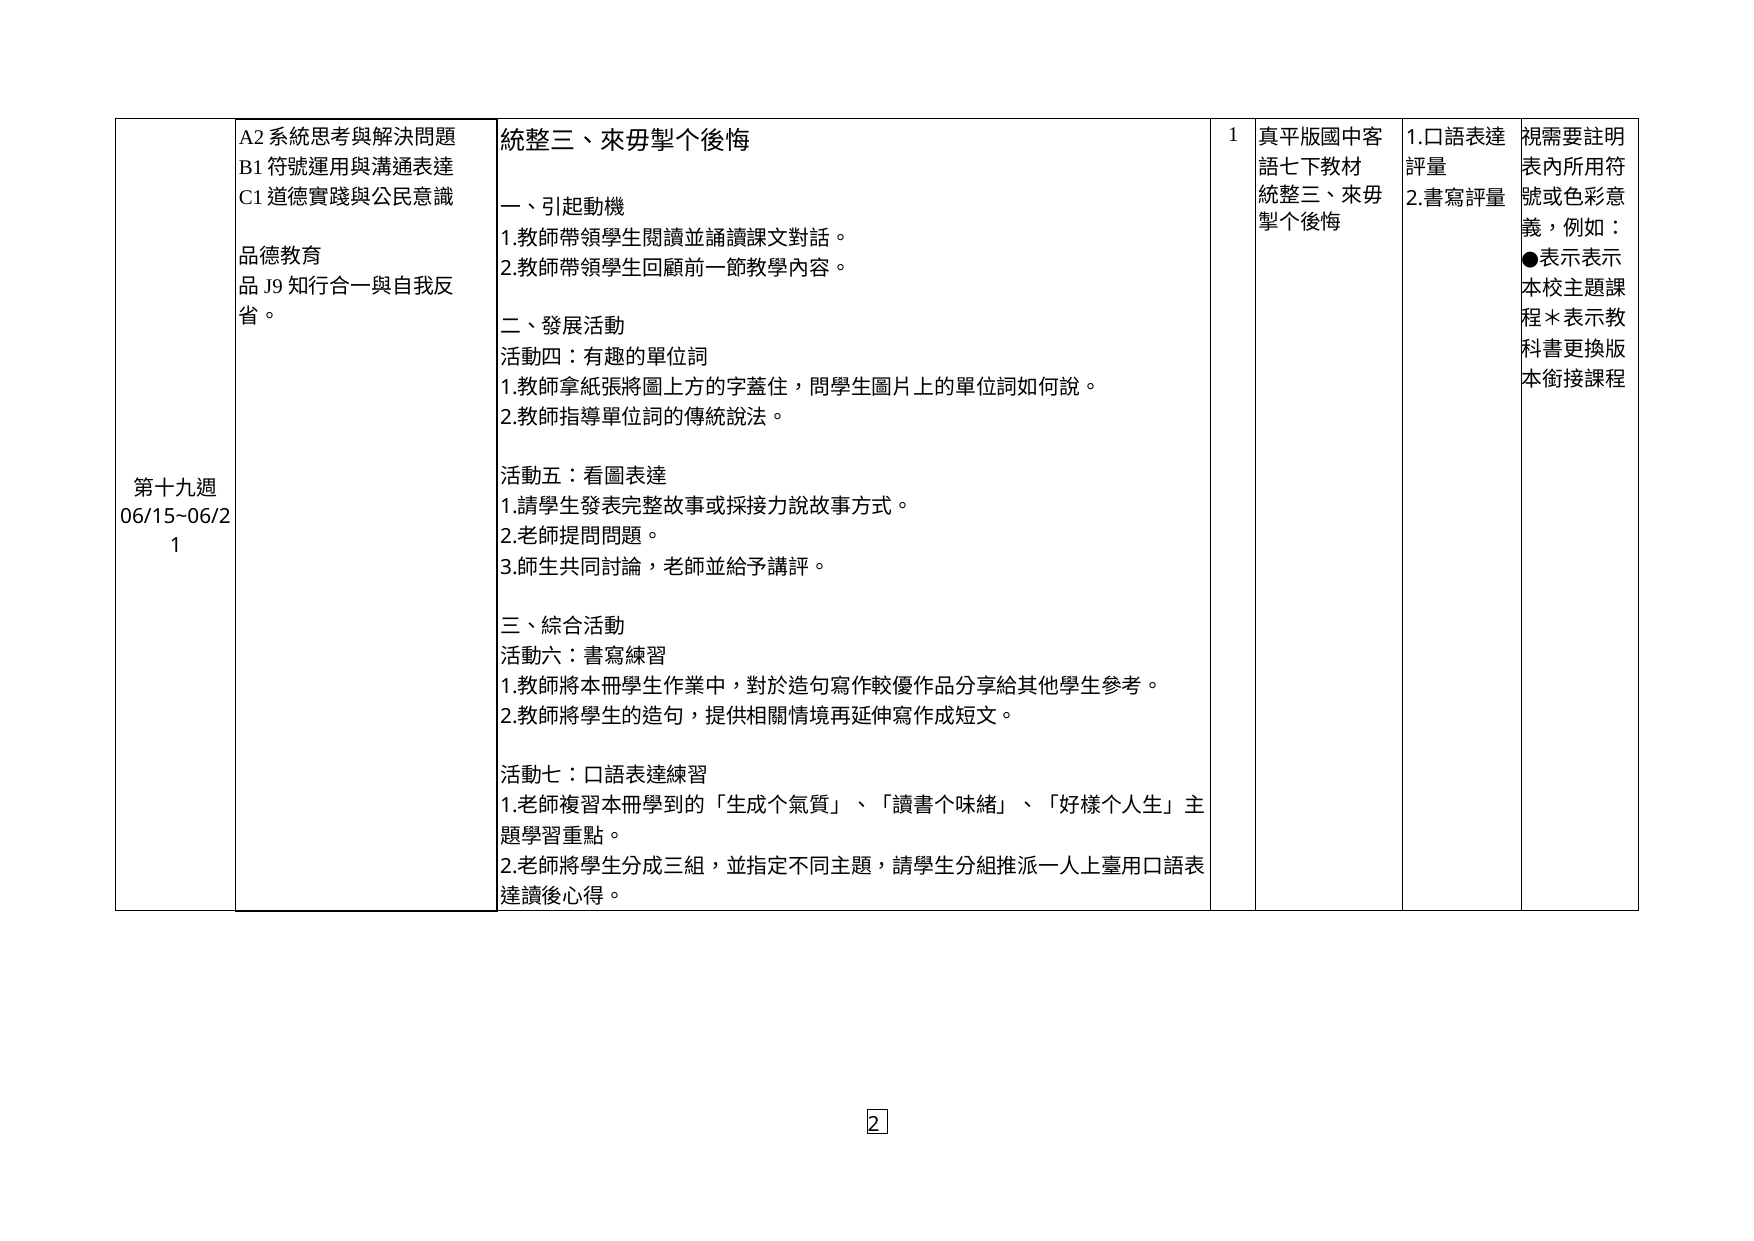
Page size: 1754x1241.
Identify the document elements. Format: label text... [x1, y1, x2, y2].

table_cell 1.口語表達評量 2.書寫評量 [1403, 119, 1521, 909]
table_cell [1522, 119, 1638, 909]
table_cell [236, 120, 496, 909]
table_cell 1 [1211, 119, 1255, 909]
table_cell 第十九週 06/15~06/21 [116, 119, 235, 909]
table_cell 統整三、來毋掣个後悔 一、引起動機 1.教師帶領學生閱讀並誦讀課文對話。 2.教師帶領學生回顧前一節教學內容。 二、發展活動 活動四：有趣的單位詞 1.教師拿紙張將圖上方的字蓋住，問學生圖片上的單位詞如何說。 2.教師指導單位詞的傳統說法。 活動五：看圖表達 1.請學生發表完整故事或採接力說故事方式。 2.老師提問問題。 3.師生共同討論，老師並給予講評。 三、綜合活動 活動六：書寫練習 1.教師將本冊學生作業中，對於造句寫作較優作品分享給其他學生參考。 2.教師將學生的造句，提供相關情境再延伸寫作成短文。 活動七：口語表達練習 1.老師複習本冊學到的「生成个氣質」、「讀書个味緒」、「好樣个人生」主題學習重點。 2.老師將學生分成三組，並指定不同主題，請學生分組推派一人上臺用口語表達讀後心得。 [498, 119, 1210, 909]
table_cell 真平版國中客語七下教材 統整三、來毋掣个後悔 [1256, 119, 1402, 909]
